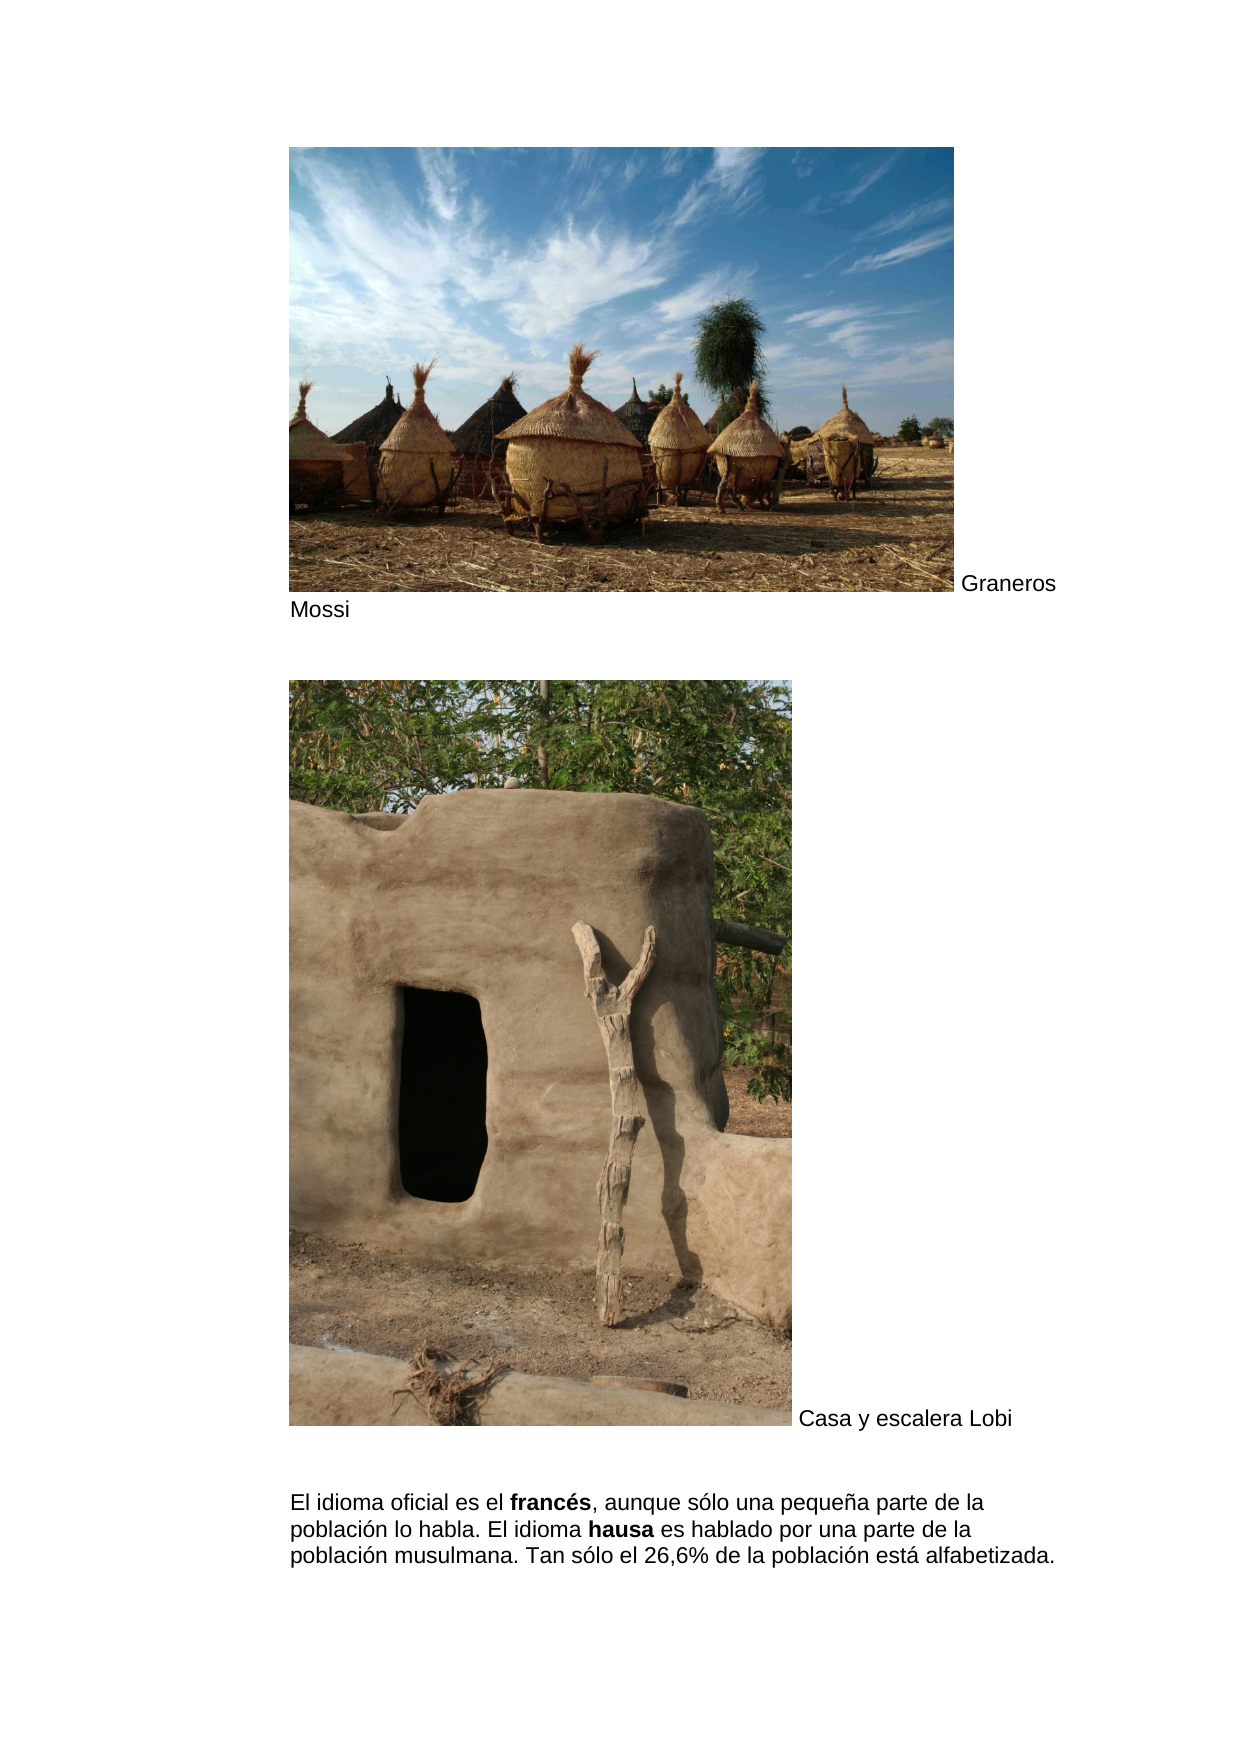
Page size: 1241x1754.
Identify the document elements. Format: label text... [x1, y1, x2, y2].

picture [289, 147, 954, 592]
picture [289, 680, 792, 1426]
text El idioma oficial es el francés, aunque sólo una pequeña parte de la población lo habla. El idioma hausa es hablado por una parte de la población musulmana. Tan sólo el 26,6% de la población está alfabetizada. [290, 1461, 1063, 1568]
